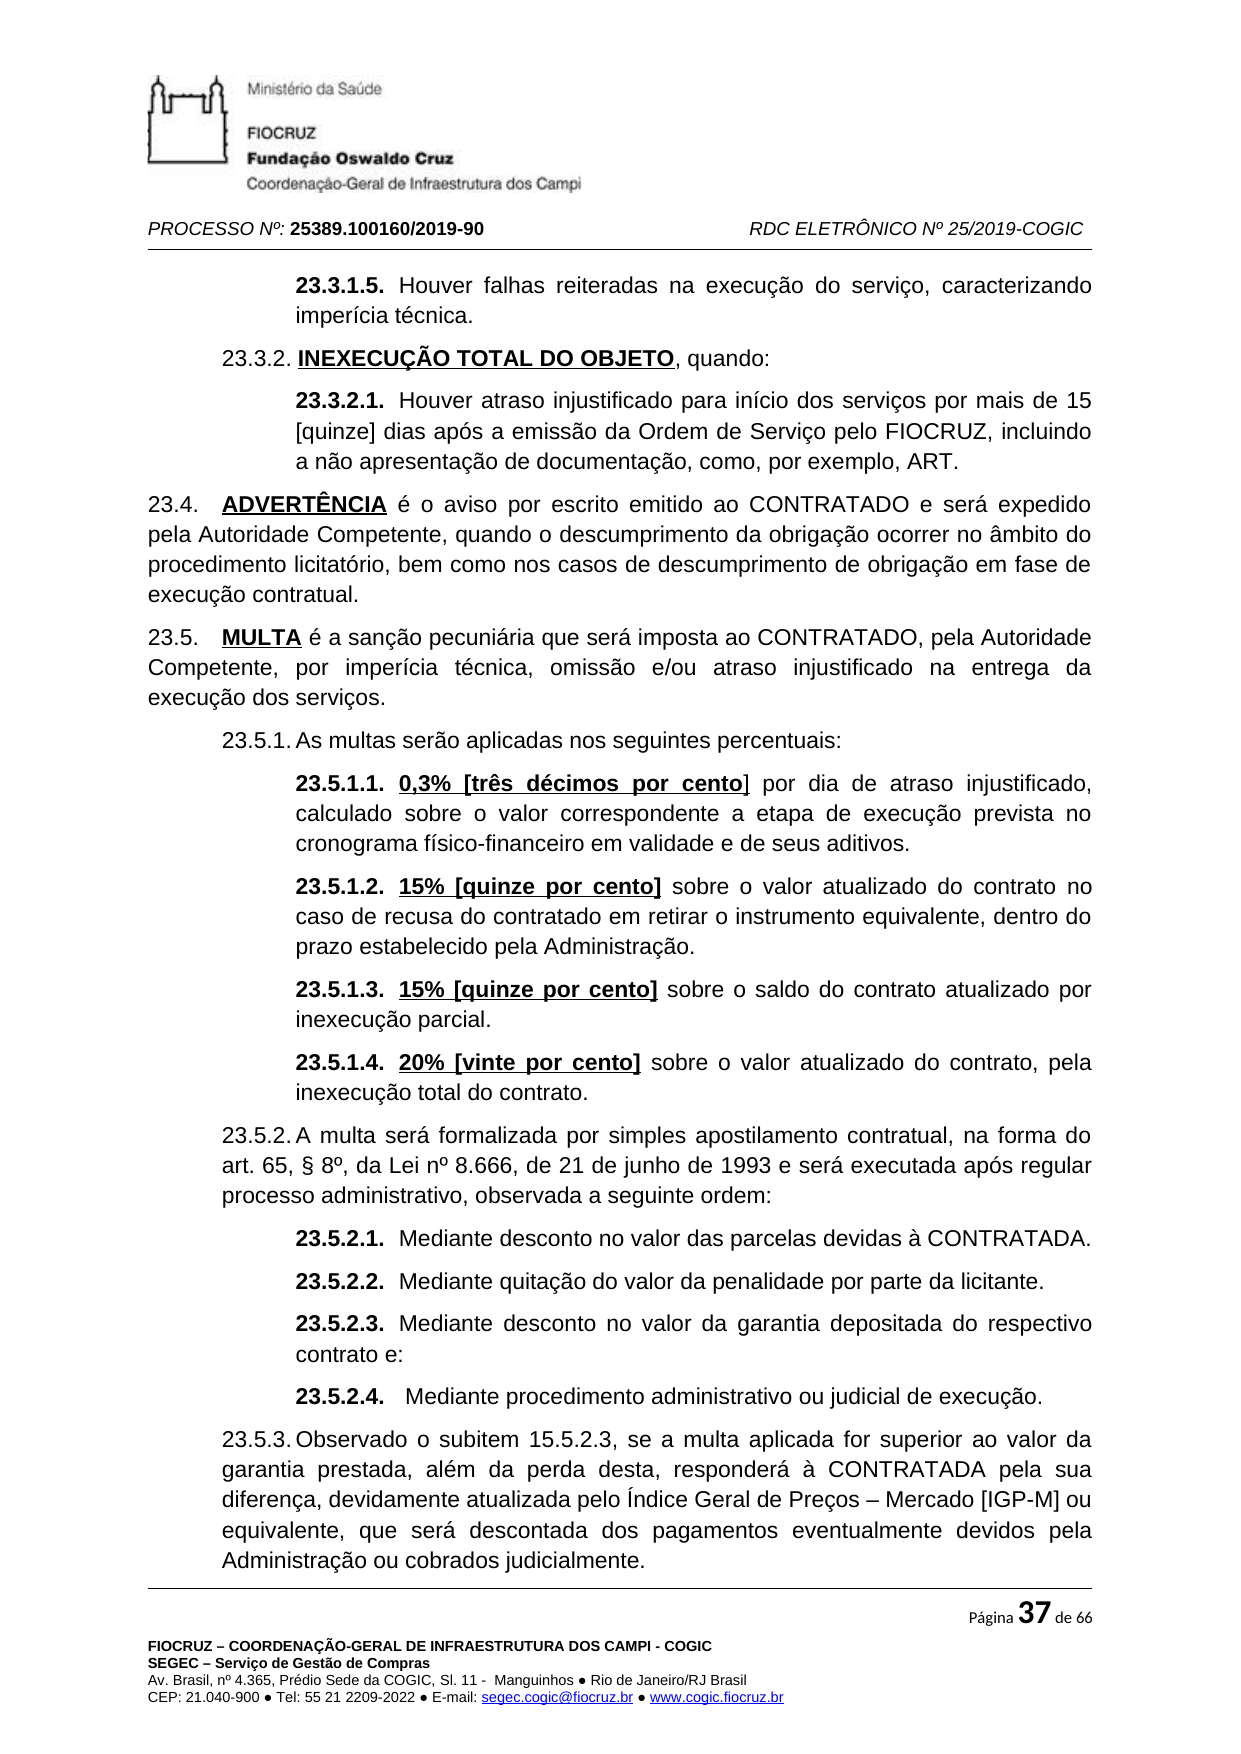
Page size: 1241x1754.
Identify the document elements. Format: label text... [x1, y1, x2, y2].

list ADVERTÊNCIA é o aviso por escrito emitido ao CONTRATADO e será expedido pela Autoridade Competente, quando o descumprimento da obrigação ocorrer no âmbito do procedimento licitatório, bem como nos casos de descumprimento de obrigação em fase de execução contratual. [148, 491, 1092, 608]
list A multa será formalizada por simples apostilamento contratual, na forma do art. 65, § 8º, da Lei nº 8.666, de 21 de junho de 1993 e será executada após regular processo administrativo, observada a seguinte ordem: [222, 1122, 1092, 1209]
list 15% [quinze por cento] sobre o saldo do contrato atualizado por inexecução parcial. [295, 976, 1092, 1033]
list Observado o subitem 15.5.2.3, se a multa aplicada for superior ao valor da garantia prestada, além da perda desta, responderá à CONTRATADA pela sua diferença, devidamente atualizada pelo Índice Geral de Preços – Mercado [IGP-M] ou equivalente, que será descontada dos pagamentos eventualmente devidos pela Administração ou cobrados judicialmente. [222, 1426, 1092, 1573]
list INEXECUÇÃO TOTAL DO OBJETO, quando: [222, 345, 1092, 371]
list 0,3% [três décimos por cento] por dia de atraso injustificado, calculado sobre o valor correspondente a etapa de execução prevista no cronograma físico-financeiro em validade e de seus aditivos. [295, 770, 1092, 857]
list As multas serão aplicadas nos seguintes percentuais: [222, 727, 1092, 753]
list Mediante quitação do valor da penalidade por parte da licitante. [295, 1268, 1092, 1294]
list Mediante procedimento administrativo ou judicial de execução. [295, 1383, 1092, 1410]
list Mediante desconto no valor da garantia depositada do respectivo contrato e: [295, 1310, 1092, 1367]
list Mediante desconto no valor das parcelas devidas à CONTRATADA. [295, 1225, 1092, 1251]
list 20% [vinte por cento] sobre o valor atualizado do contrato, pela inexecução total do contrato. [295, 1049, 1092, 1106]
list 15% [quinze por cento] sobre o valor atualizado do contrato no caso de recusa do contratado em retirar o instrumento equivalente, dentro do prazo estabelecido pela Administração. [295, 873, 1092, 960]
picture [147, 75, 582, 193]
list MULTA é a sanção pecuniária que será imposta ao CONTRATADO, pela Autoridade Competente, por imperícia técnica, omissão e/ou atraso injustificado na entrega da execução dos serviços. [148, 624, 1092, 711]
list Houver atraso injustificado para início dos serviços por mais de 15 [quinze] dias após a emissão da Ordem de Serviço pelo FIOCRUZ, incluindo a não apresentação de documentação, como, por exemplo, ART. [295, 387, 1092, 474]
list Houver falhas reiteradas na execução do serviço, caracterizando imperícia técnica. [295, 272, 1092, 328]
